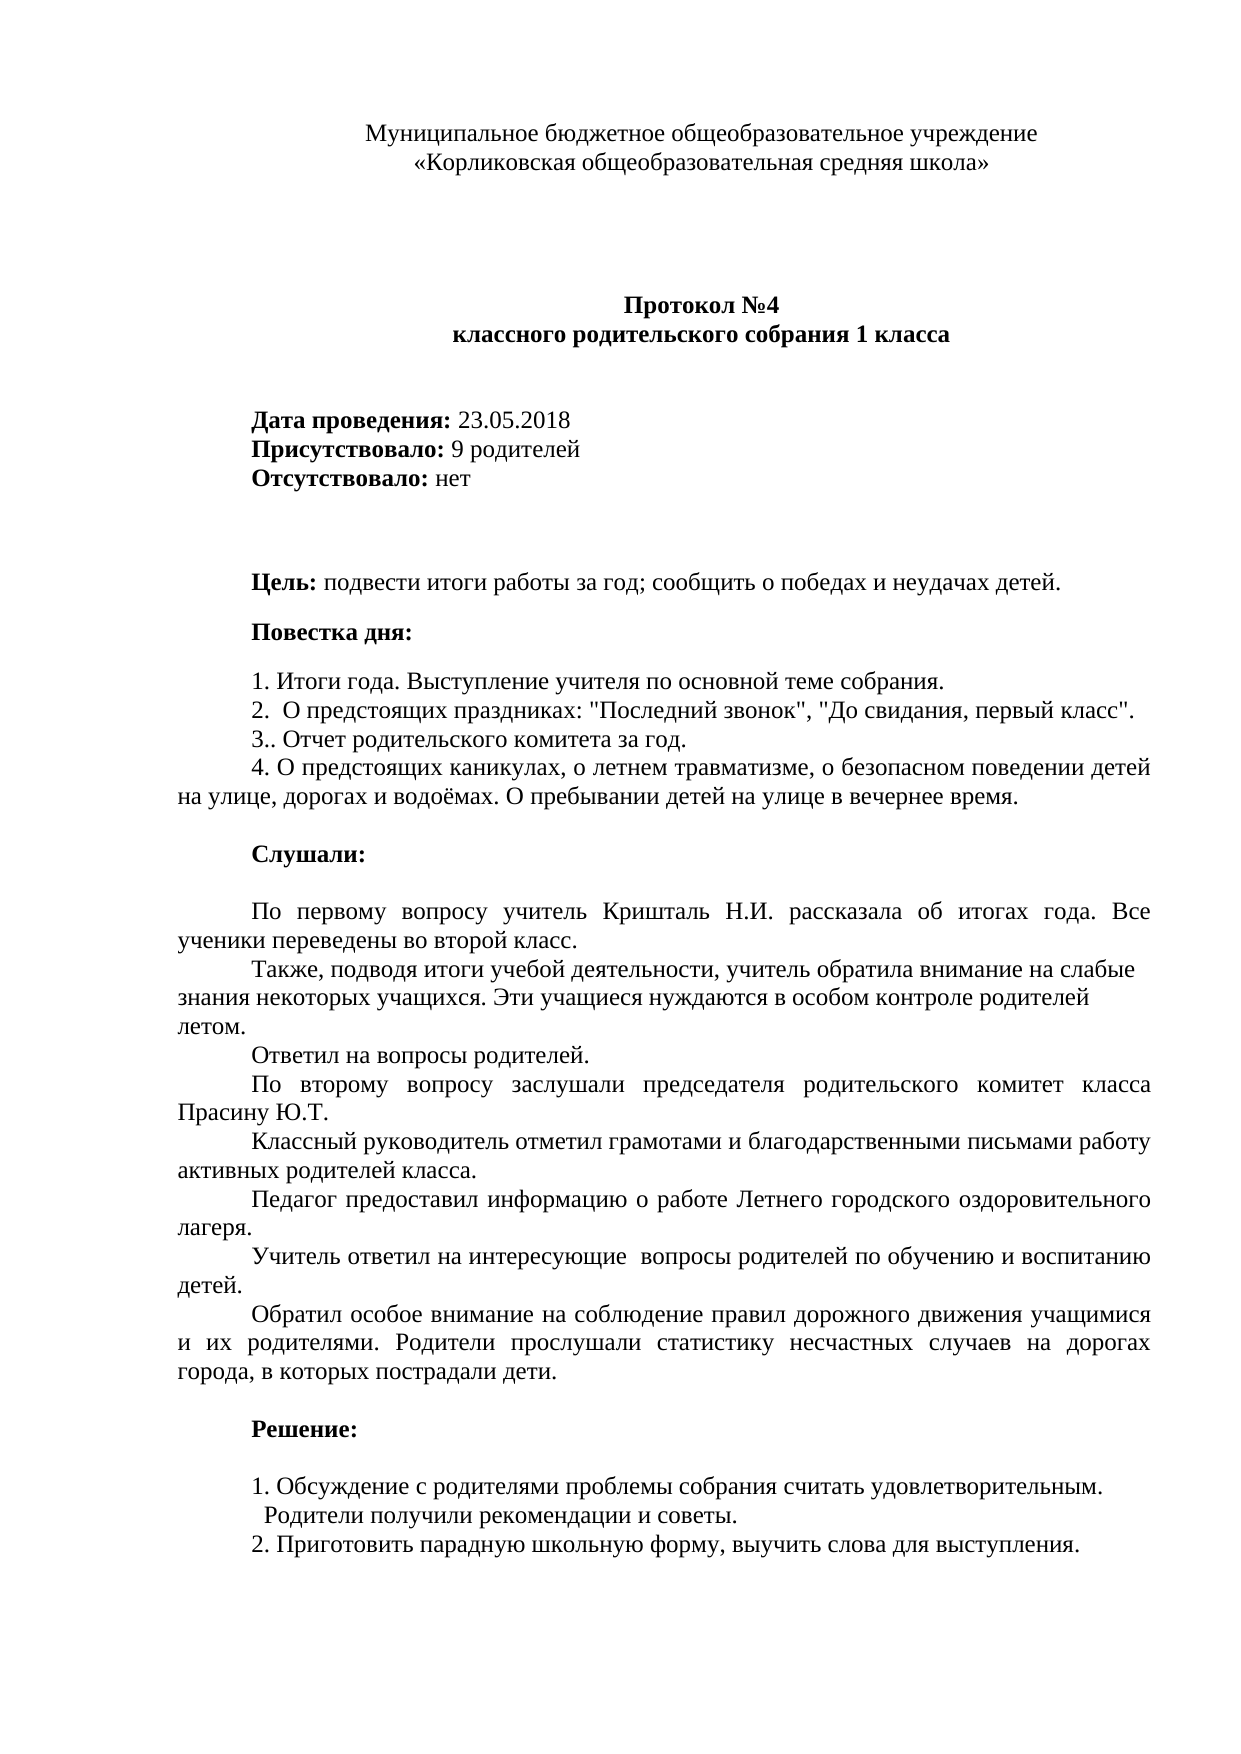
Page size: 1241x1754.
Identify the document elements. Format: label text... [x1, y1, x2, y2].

text Слушали: [177, 839, 1152, 867]
text 2. Приготовить парадную школьную форму, выучить слова для выступления. [177, 1529, 1152, 1557]
text Отсутствовало: нет [177, 463, 1152, 492]
text Ответил на вопросы родителей. [177, 1040, 1152, 1069]
text Протокол №4 [177, 291, 1152, 319]
text По первому вопросу учитель Кришталь Н.И. рассказала об итогах года. Все ученики переведены во второй класс. [177, 896, 1152, 954]
text Обратил особое внимание на соблюдение правил дорожного движения учащимися и их родителями. Родители прослушали статистику несчастных случаев на дорогах города, в которых пострадали дети. [177, 1299, 1152, 1385]
text Классный руководитель отметил грамотами и благодарственными письмами работу активных родителей класса. [177, 1126, 1152, 1184]
text Цель: подвести итоги работы за год; сообщить о победах и неудачах детей. [177, 567, 1152, 596]
text Муниципальное бюджетное общеобразовательное учреждение [177, 118, 1152, 147]
text Учитель ответил на интересующие вопросы родителей по обучению и воспитанию детей. [177, 1241, 1152, 1299]
text 3.. Отчет родительского комитета за год. [177, 724, 1152, 752]
text Присутствовало: 9 родителей [177, 434, 1152, 463]
text 1. Итоги года. Выступление учителя по основной теме собрания. [177, 666, 1152, 695]
text По второму вопросу заслушали председателя родительского комитет класса Прасину Ю.Т. [177, 1069, 1152, 1126]
text Решение: [177, 1414, 1152, 1442]
text классного родительского собрания 1 класса [177, 319, 1152, 348]
text Также, подводя итоги учебой деятельности, учитель обратила внимание на слабые знания некоторых учащихся. Эти учащиеся нуждаются в особом контроле родителей летом. [177, 954, 1152, 1040]
text «Корликовская общеобразовательная средняя школа» [177, 147, 1152, 176]
text 1. Обсуждение с родителями проблемы собрания считать удовлетворительным. [177, 1471, 1152, 1500]
text Повестка дня: [177, 617, 1152, 645]
text 4. О предстоящих каникулах, о летнем травматизме, о безопасном поведении детей на улице, дорогах и водоёмах. О пребывании детей на улице в вечернее время. [177, 752, 1152, 810]
text 2. О предстоящих праздниках: "Последний звонок", "До свидания, первый класс". [177, 695, 1152, 724]
text Дата проведения: 23.05.2018 [177, 406, 1152, 434]
text Родители получили рекомендации и советы. [177, 1500, 1152, 1529]
text Педагог предоставил информацию о работе Летнего городского оздоровительного лагеря. [177, 1184, 1152, 1241]
